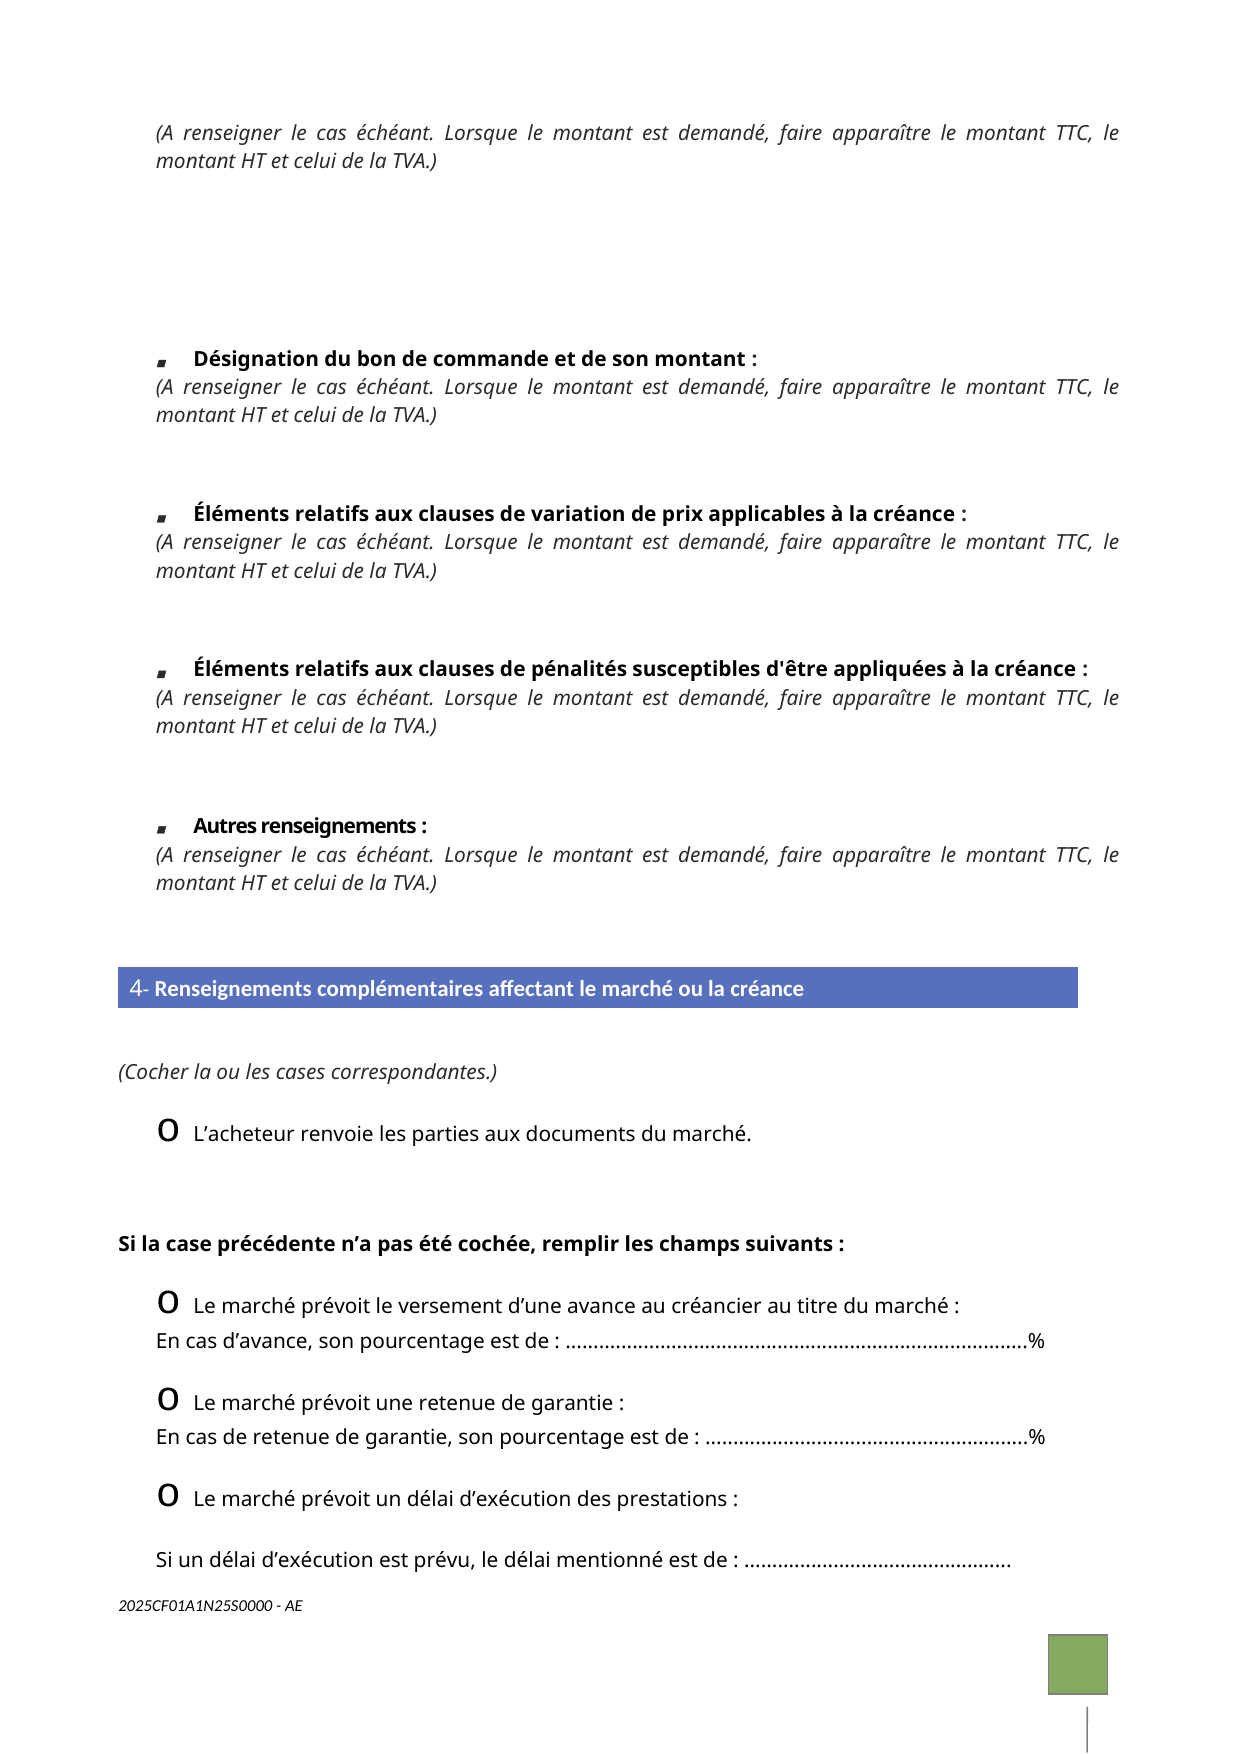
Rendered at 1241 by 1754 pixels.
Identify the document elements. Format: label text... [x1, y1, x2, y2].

text (A renseigner le cas échéant. Lorsque le montant est demandé, faire apparaître le montant TTC, le montant HT et celui de la TVA.) [156, 840, 1123, 897]
list Éléments relatifs aux clauses de pénalités susceptibles d'être appliquées à la créance : [156, 654, 1123, 683]
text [156, 118, 1123, 175]
text Si la case précédente n’a pas été cochée, remplir les champs suivants : [118, 1229, 1123, 1258]
list Le marché prévoit une retenue de garantie : [156, 1375, 1123, 1422]
text En cas d’avance, son pourcentage est de : ...................................................................................% [156, 1326, 1123, 1354]
list Autres renseignements : [156, 810, 1123, 840]
text (A renseigner le cas échéant. Lorsque le montant est demandé, faire apparaître le montant TTC, le montant HT et celui de la TVA.) [156, 527, 1123, 584]
list Le marché prévoit le versement d’une avance au créancier au titre du marché : [156, 1279, 1123, 1326]
table_header 4- Renseignements complémentaires affectant le marché ou la créance [118, 967, 1078, 1008]
text (A renseigner le cas échéant. Lorsque le montant est demandé, faire apparaître le montant TTC, le montant HT et celui de la TVA.) [156, 683, 1123, 740]
text (A renseigner le cas échéant. Lorsque le montant est demandé, faire apparaître le montant TTC, le montant HT et celui de la TVA.) [156, 372, 1123, 429]
list L’acheteur renvoie les parties aux documents du marché. [156, 1107, 1123, 1154]
text Si un délai d’exécution est prévu, le délai mentionné est de : ................................................ [156, 1546, 1123, 1574]
text En cas de retenue de garantie, son pourcentage est de : ..........................................................% [156, 1422, 1123, 1451]
list Désignation du bon de commande et de son montant : [156, 344, 1123, 372]
text (Cocher la ou les cases correspondantes.) [118, 1057, 1123, 1086]
list Éléments relatifs aux clauses de variation de prix applicables à la créance : [156, 499, 1123, 527]
list Le marché prévoit un délai d’exécution des prestations : [156, 1472, 1123, 1519]
